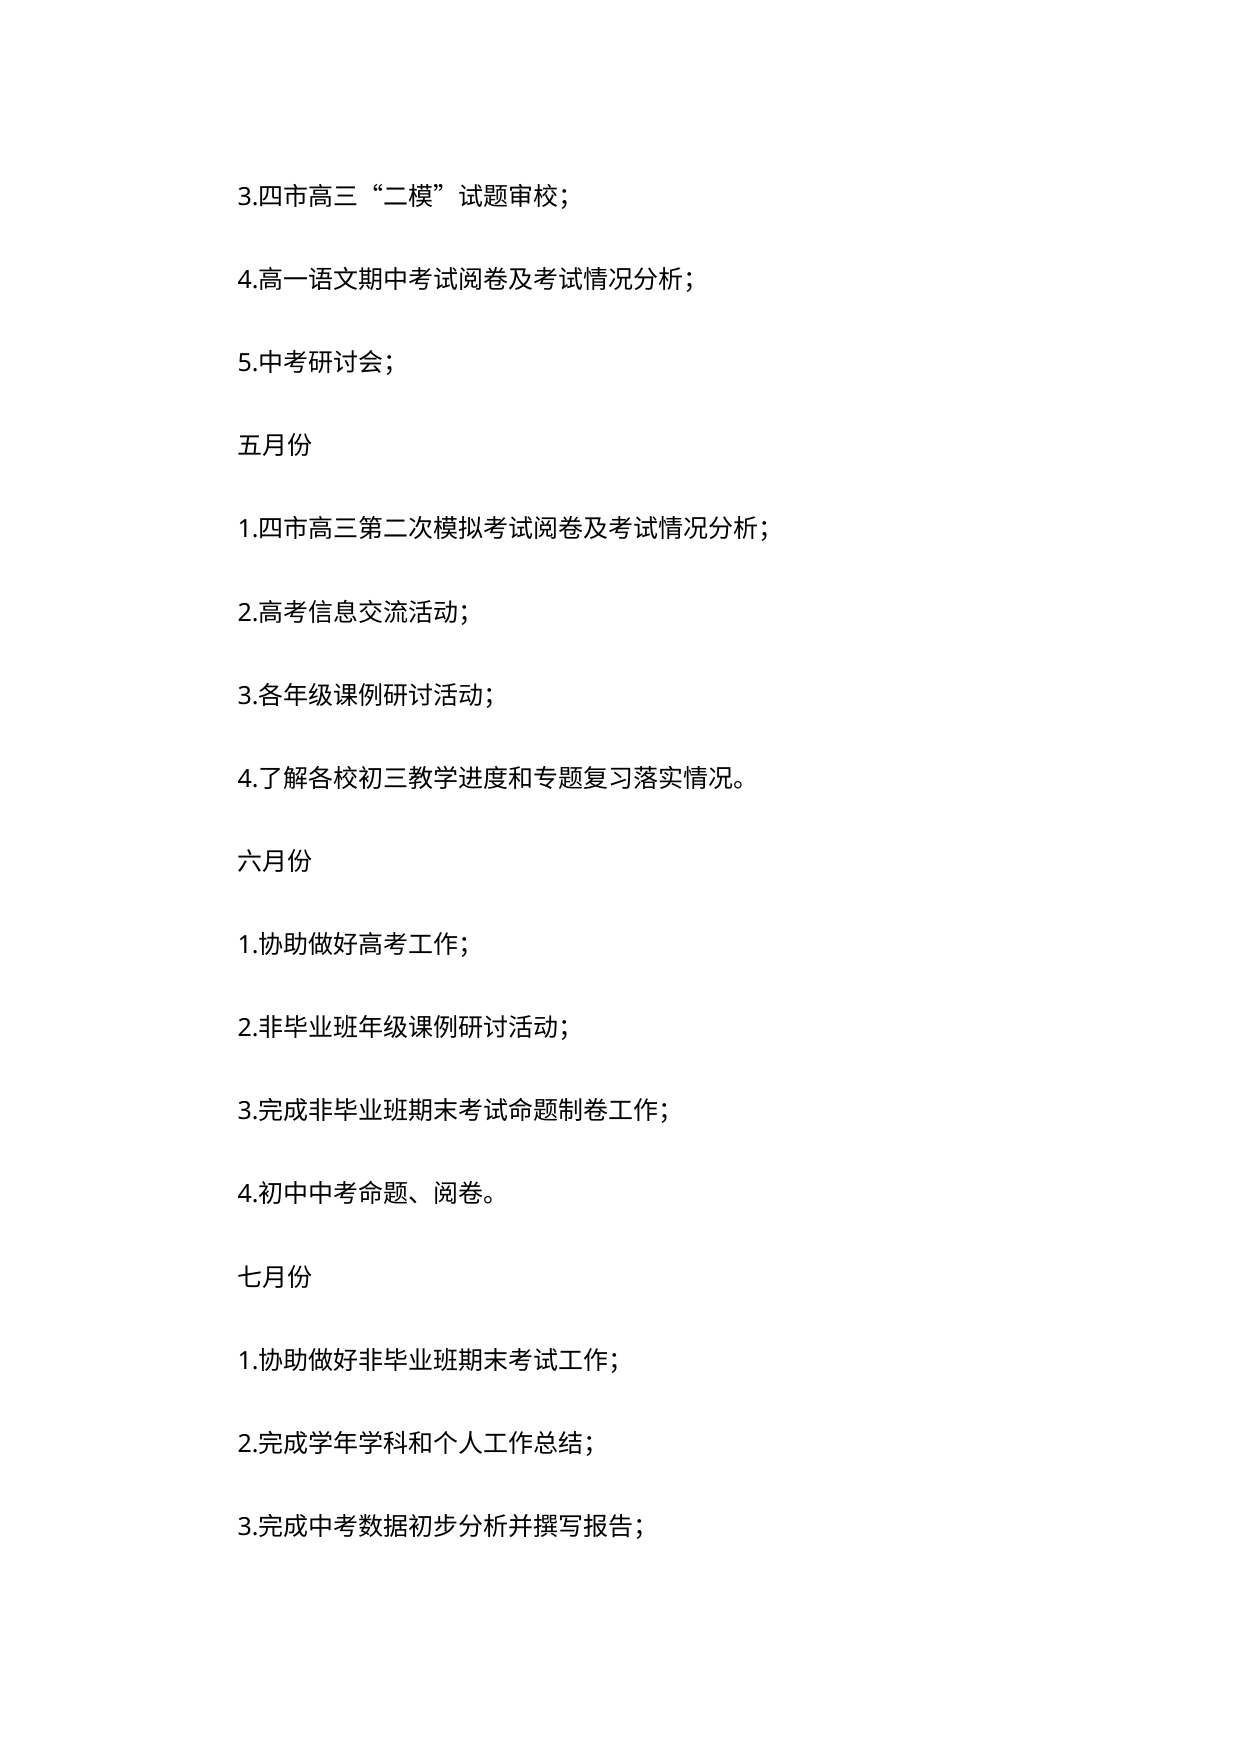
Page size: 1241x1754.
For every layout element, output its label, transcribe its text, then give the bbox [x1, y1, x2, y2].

text 4.初中中考命题、阅卷。 [187, 1159, 1053, 1224]
text 1.协助做好高考工作； [187, 910, 1053, 975]
text 2.完成学年学科和个人工作总结； [187, 1409, 1053, 1474]
text 六月份 [187, 827, 1053, 892]
text 五月份 [187, 411, 1053, 476]
text 4.了解各校初三教学进度和专题复习落实情况。 [187, 744, 1053, 809]
text 3.各年级课例研讨活动； [187, 661, 1053, 726]
text 3.四市高三“二模”试题审校； [187, 162, 1053, 227]
text 3.完成中考数据初步分析并撰写报告； [187, 1492, 1053, 1557]
text 3.完成非毕业班期末考试命题制卷工作； [187, 1076, 1053, 1141]
text 1.四市高三第二次模拟考试阅卷及考试情况分析； [187, 494, 1053, 559]
text 2.非毕业班年级课例研讨活动； [187, 993, 1053, 1058]
text 1.协助做好非毕业班期末考试工作； [187, 1326, 1053, 1391]
text 5.中考研讨会； [187, 328, 1053, 393]
text 七月份 [187, 1243, 1053, 1308]
text 4.高一语文期中考试阅卷及考试情况分析； [187, 245, 1053, 310]
text 2.高考信息交流活动； [187, 578, 1053, 643]
